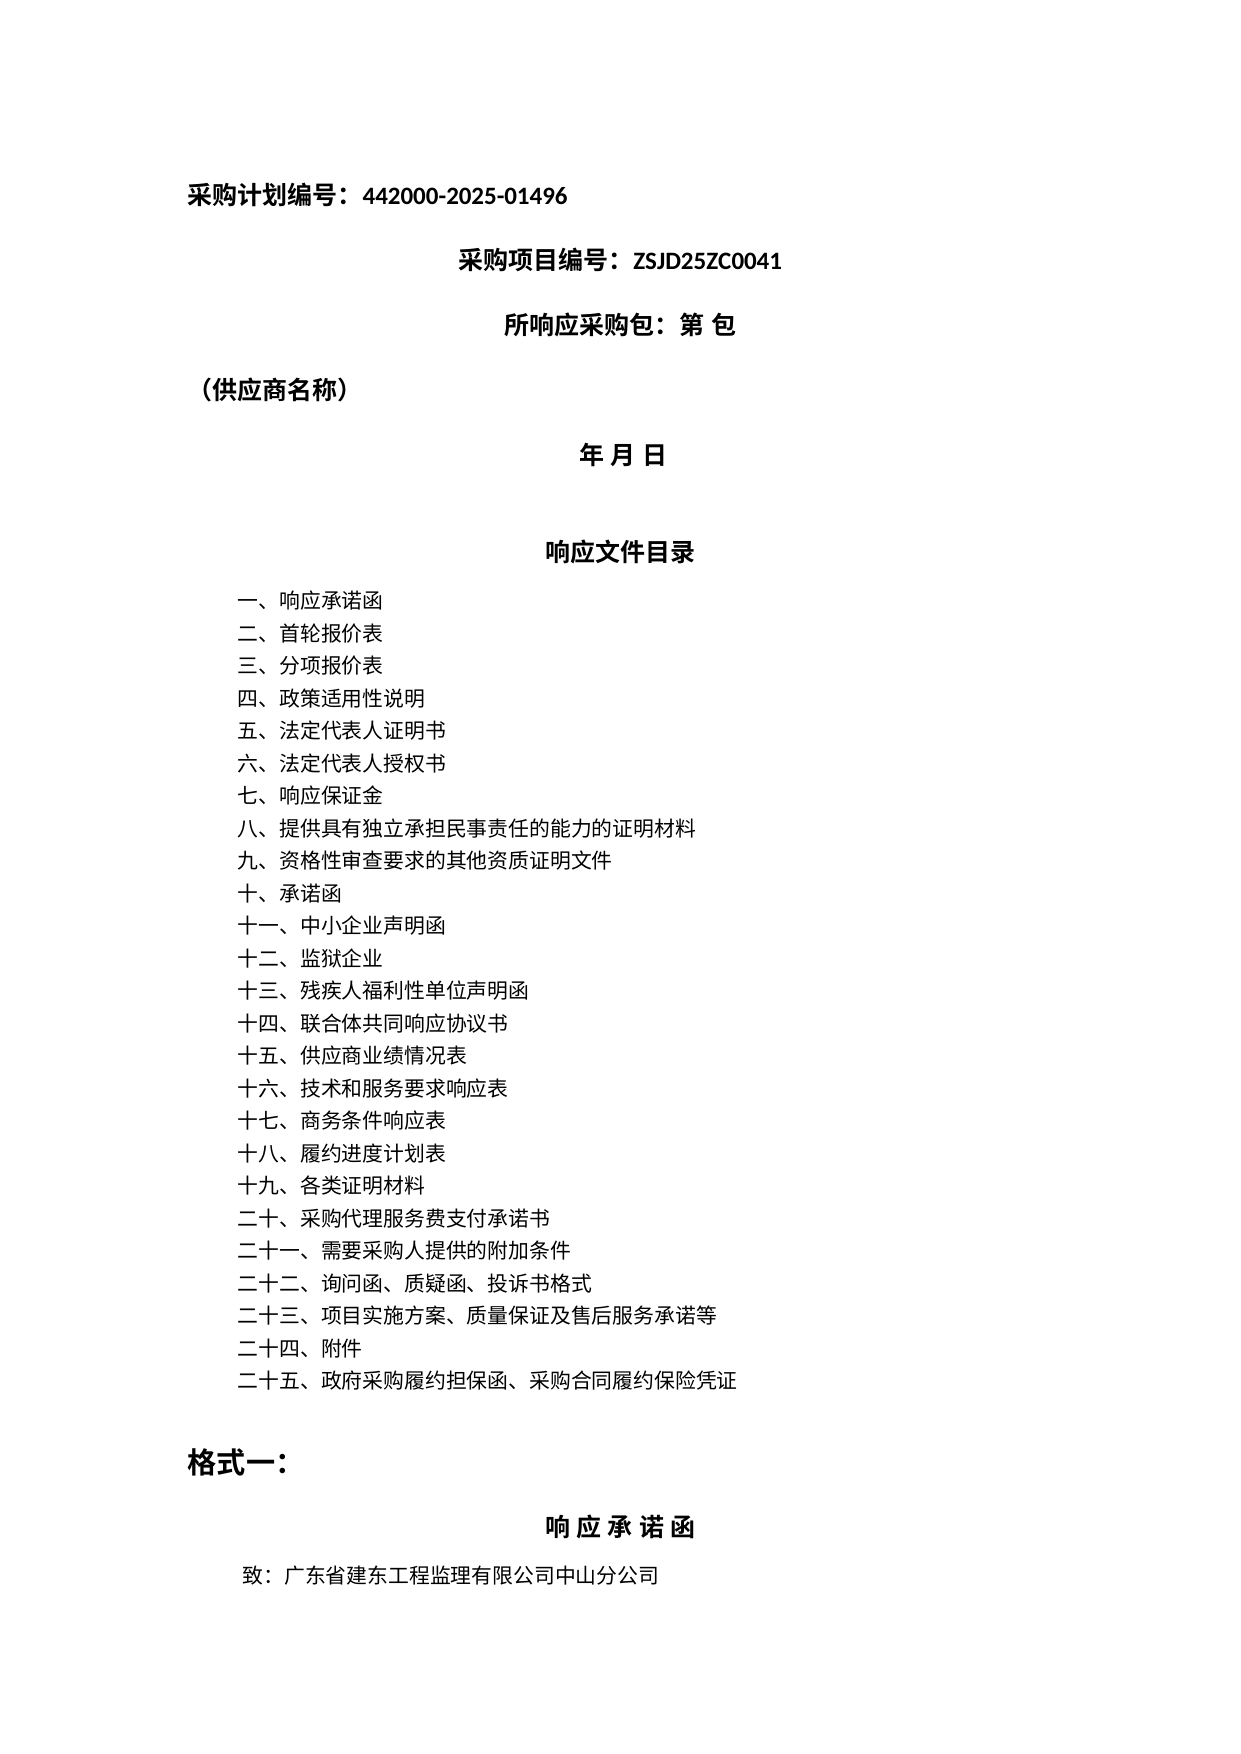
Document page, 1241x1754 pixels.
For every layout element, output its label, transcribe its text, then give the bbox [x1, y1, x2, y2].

text 二十五、政府采购履约担保函、采购合同履约保险凭证 [187, 1364, 1053, 1397]
text 响应文件目录 [187, 519, 1053, 584]
text 十五、供应商业绩情况表 [187, 1039, 1053, 1072]
text 二、首轮报价表 [187, 617, 1053, 649]
text 采购计划编号：442000-2025-01496 [187, 162, 1053, 227]
text 三、分项报价表 [187, 649, 1053, 682]
text 致：广东省建东工程监理有限公司中山分公司 [187, 1559, 1053, 1592]
text 十一、中小企业声明函 [187, 909, 1053, 942]
text 二十二、询问函、质疑函、投诉书格式 [187, 1267, 1053, 1299]
text 十九、各类证明材料 [187, 1169, 1053, 1202]
text 五、法定代表人证明书 [187, 714, 1053, 747]
text 采购项目编号：ZSJD25ZC0041 [187, 227, 1053, 292]
text 格式一： [187, 1429, 1053, 1494]
text 十六、技术和服务要求响应表 [187, 1072, 1053, 1104]
text 十八、履约进度计划表 [187, 1137, 1053, 1169]
text 六、法定代表人授权书 [187, 747, 1053, 779]
text 二十一、需要采购人提供的附加条件 [187, 1234, 1053, 1267]
text 所响应采购包：第 包 [187, 292, 1053, 357]
text 九、资格性审查要求的其他资质证明文件 [187, 844, 1053, 877]
text 二十、采购代理服务费支付承诺书 [187, 1202, 1053, 1234]
text 八、提供具有独立承担民事责任的能力的证明材料 [187, 812, 1053, 844]
text 年 月 日 [187, 422, 1053, 487]
text 七、响应保证金 [187, 779, 1053, 812]
text 十三、残疾人福利性单位声明函 [187, 974, 1053, 1007]
text 一、响应承诺函 [187, 584, 1053, 617]
text 四、政策适用性说明 [187, 682, 1053, 714]
text 二十三、项目实施方案、质量保证及售后服务承诺等 [187, 1299, 1053, 1332]
text 十四、联合体共同响应协议书 [187, 1007, 1053, 1039]
text 十二、监狱企业 [187, 942, 1053, 974]
text 响 应 承 诺 函 [187, 1494, 1053, 1559]
text 十、承诺函 [187, 877, 1053, 909]
text （供应商名称） [187, 357, 1053, 422]
text 十七、商务条件响应表 [187, 1104, 1053, 1137]
text 二十四、附件 [187, 1332, 1053, 1364]
